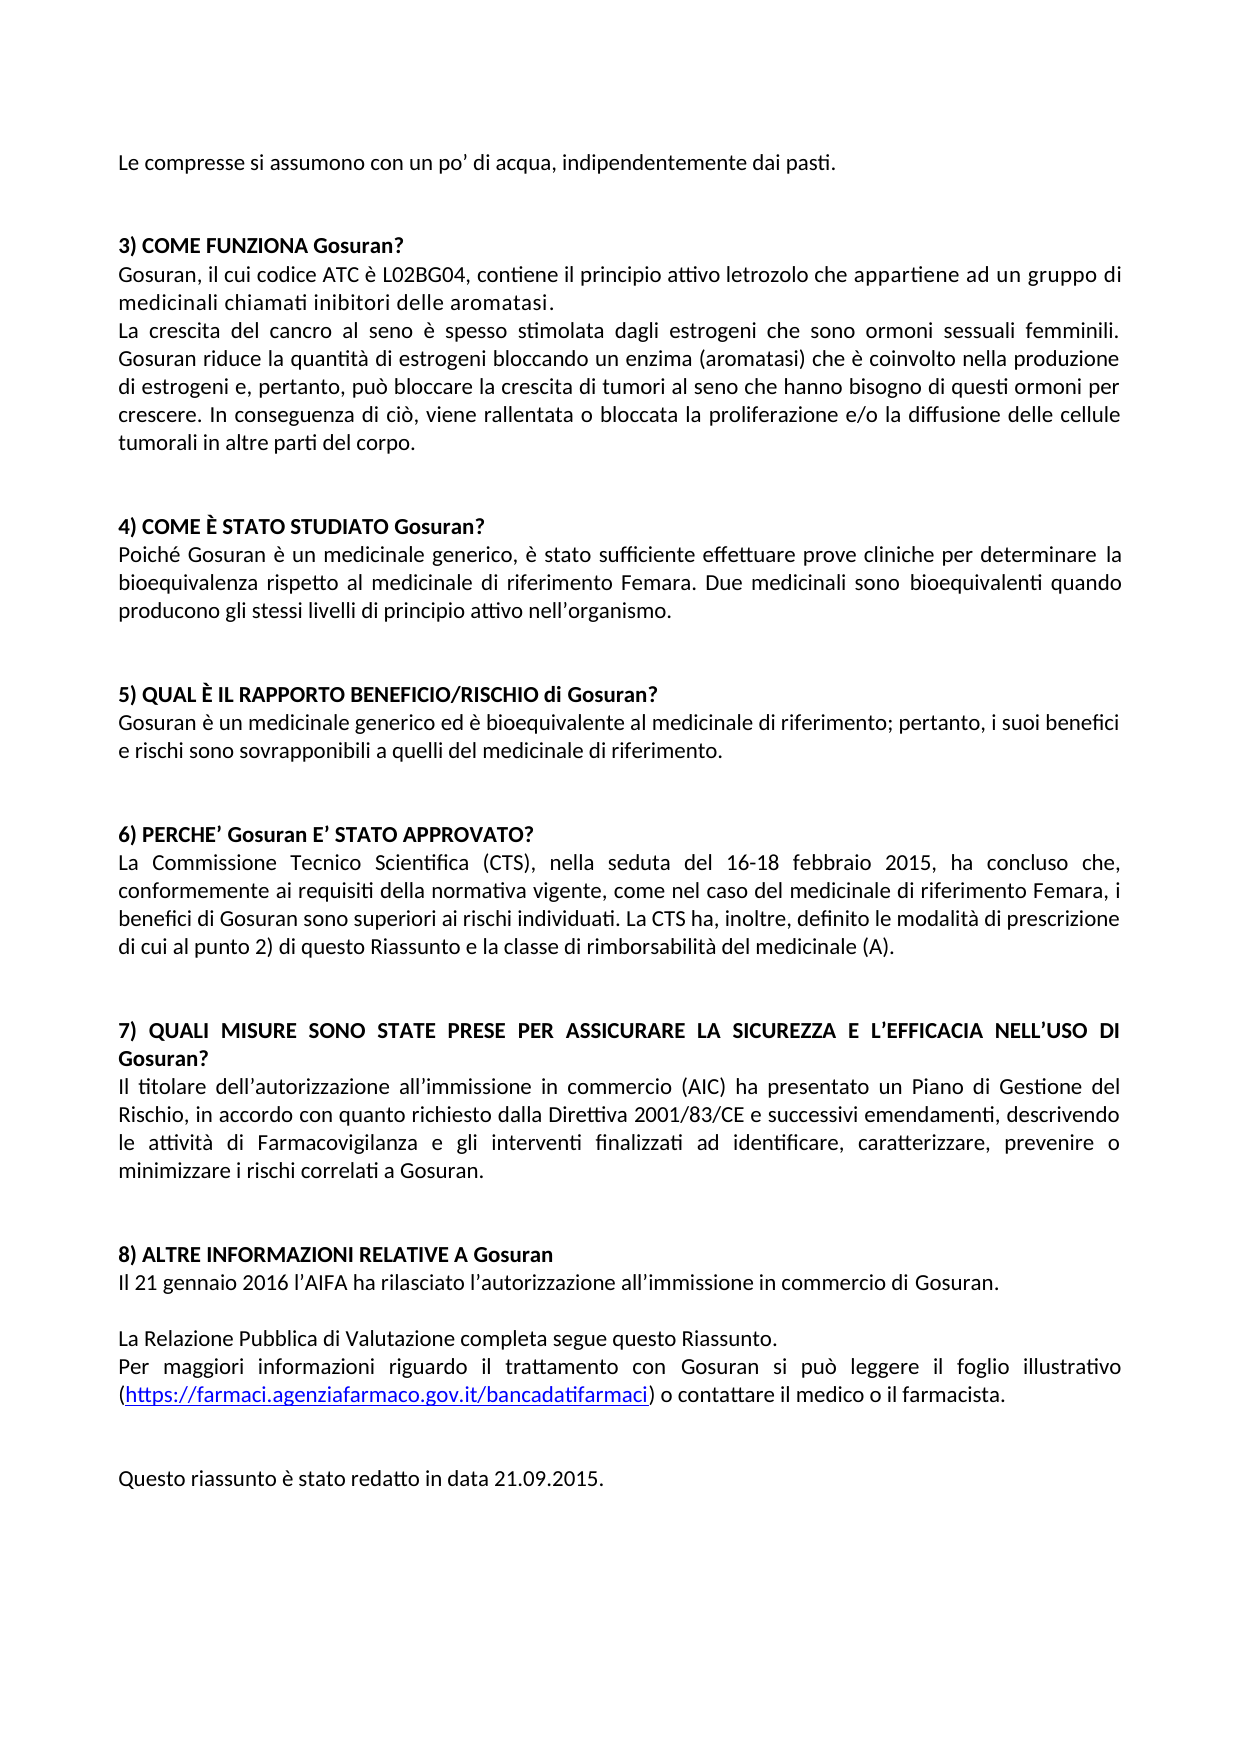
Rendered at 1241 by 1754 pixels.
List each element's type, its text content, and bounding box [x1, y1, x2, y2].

text Per maggiori informazioni riguardo il trattamento con Gosuran si può leggere il foglio illustrativo (https://farmaci.agenziafarmaco.gov.it/bancadatifarmaci) o contattare il medico o il farmacista. [118, 1352, 1122, 1408]
text La Relazione Pubblica di Valutazione completa segue questo Riassunto. [118, 1324, 1122, 1352]
text La crescita del cancro al seno è spesso stimolata dagli estrogeni che sono ormoni sessuali femminili. Gosuran riduce la quantità di estrogeni bloccando un enzima (aromatasi) che è coinvolto nella produzione di estrogeni e, pertanto, può bloccare la crescita di tumori al seno che hanno bisogno di questi ormoni per crescere. In conseguenza di ciò, viene rallentata o bloccata la proliferazione e/o la diffusione delle cellule tumorali in altre parti del corpo. [118, 316, 1122, 456]
text Il 21 gennaio 2016 l’AIFA ha rilasciato l’autorizzazione all’immissione in commercio di Gosuran. [118, 1268, 1122, 1296]
text Poiché Gosuran è un medicinale generico, è stato sufficiente effettuare prove cliniche per determinare la bioequivalenza rispetto al medicinale di riferimento Femara. Due medicinali sono bioequivalenti quando producono gli stessi livelli di principio attivo nell’organismo. [118, 540, 1122, 624]
text Questo riassunto è stato redatto in data 21.09.2015. [118, 1464, 1122, 1493]
text Gosuran è un medicinale generico ed è bioequivalente al medicinale di riferimento; pertanto, i suoi benefici e rischi sono sovrapponibili a quelli del medicinale di riferimento. [118, 708, 1122, 764]
text Il titolare dell’autorizzazione all’immissione in commercio (AIC) ha presentato un Piano di Gestione del Rischio, in accordo con quanto richiesto dalla Direttiva 2001/83/CE e successivi emendamenti, descrivendo le attività di Farmacovigilanza e gli interventi finalizzati ad identificare, caratterizzare, prevenire o minimizzare i rischi correlati a Gosuran. [118, 1072, 1122, 1184]
text 7) QUALI MISURE SONO STATE PRESE PER ASSICURARE LA SICUREZZA E L’EFFICACIA NELL’USO DI Gosuran? [118, 1016, 1122, 1072]
text 6) PERCHE’ Gosuran E’ STATO APPROVATO? [118, 820, 1122, 848]
text 5) QUAL È IL RAPPORTO BENEFICIO/RISCHIO di Gosuran? [118, 680, 1122, 708]
text 4) COME È STATO STUDIATO Gosuran? [118, 512, 1122, 540]
text Gosuran, il cui codice ATC è L02BG04, contiene il principio attivo letrozolo che appartiene ad un gruppo di medicinali chiamati inibitori delle aromatasi. [118, 260, 1122, 316]
text Le compresse si assumono con un po’ di acqua, indipendentemente dai pasti. [118, 148, 1122, 176]
text 3) COME FUNZIONA Gosuran? [118, 232, 1122, 260]
text 8) ALTRE INFORMAZIONI RELATIVE A Gosuran [118, 1240, 1122, 1268]
text La Commissione Tecnico Scientifica (CTS), nella seduta del 16-18 febbraio 2015, ha concluso che, conformemente ai requisiti della normativa vigente, come nel caso del medicinale di riferimento Femara, i benefici di Gosuran sono superiori ai rischi individuati. La CTS ha, inoltre, definito le modalità di prescrizione di cui al punto 2) di questo Riassunto e la classe di rimborsabilità del medicinale (A). [118, 848, 1122, 960]
